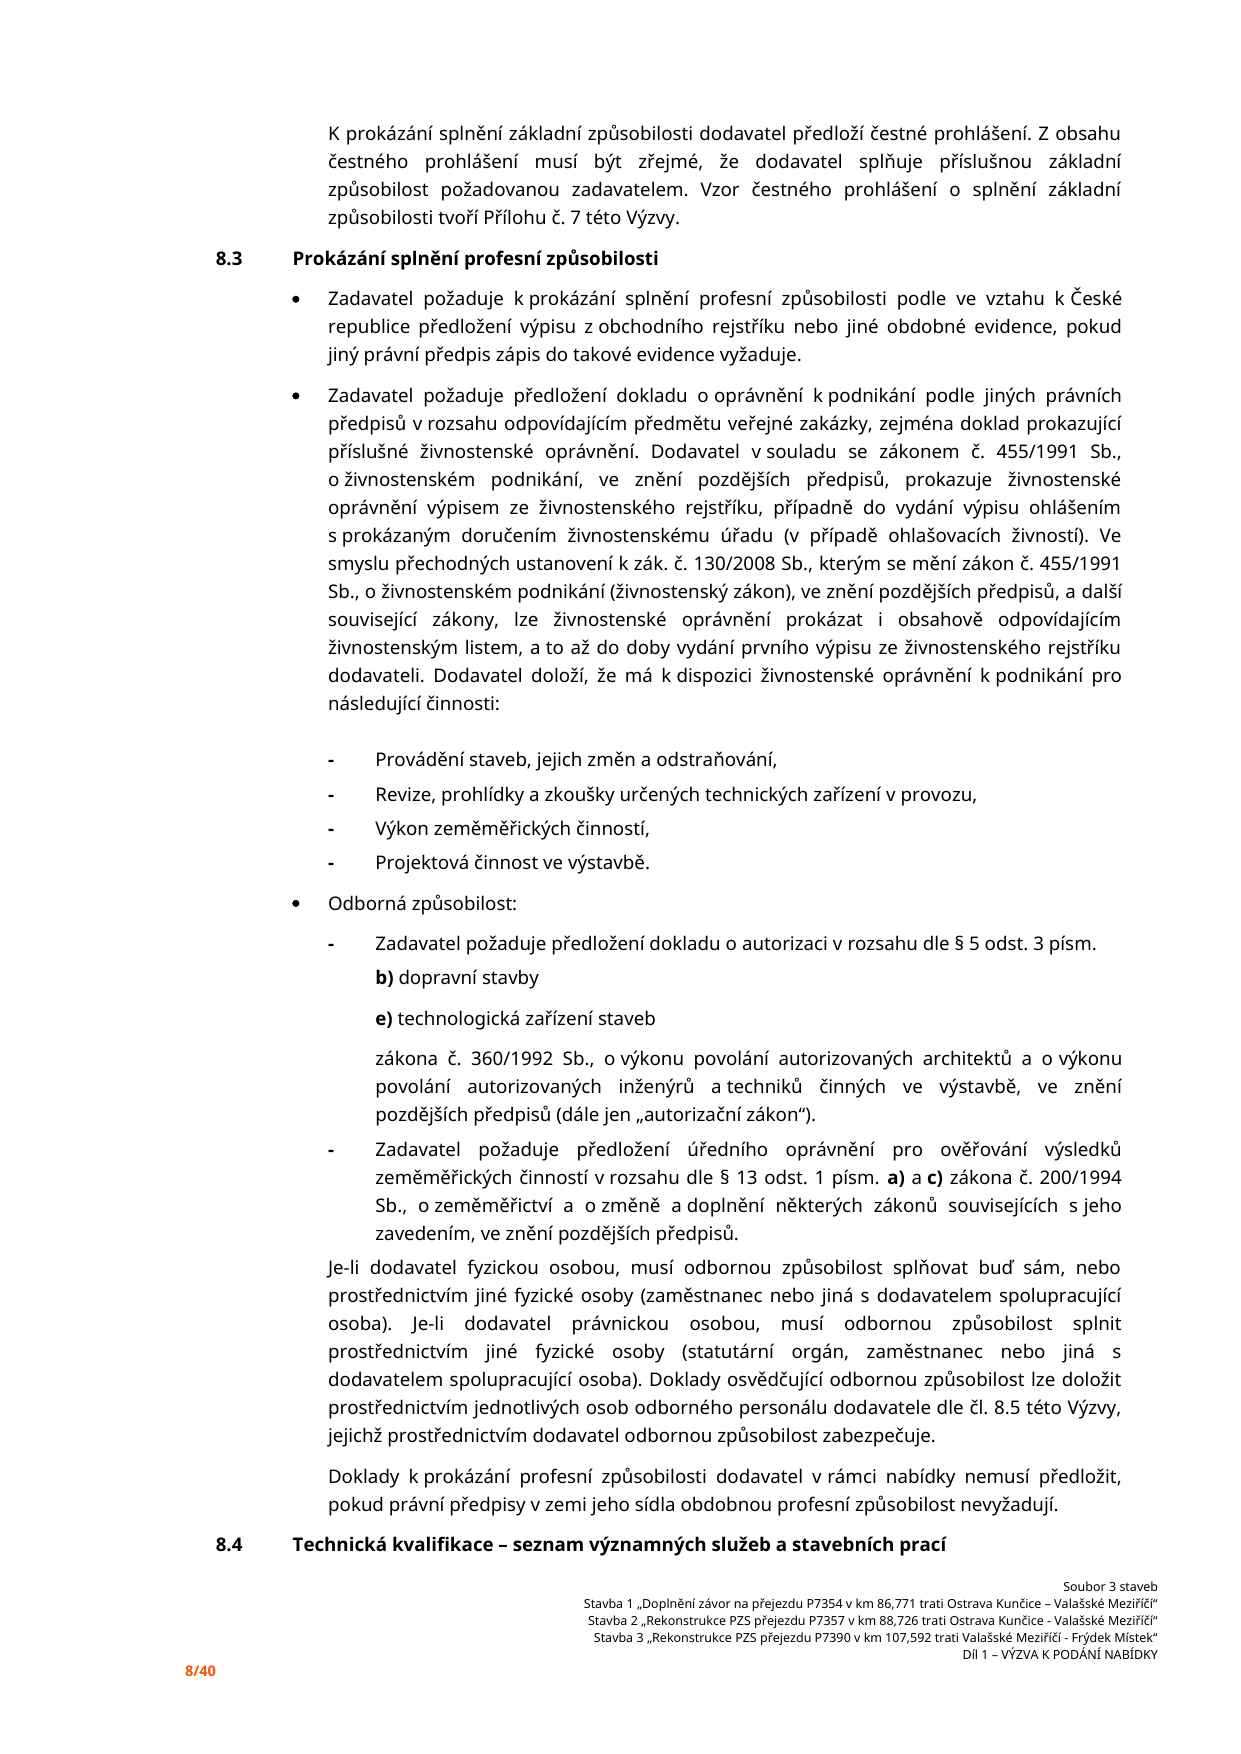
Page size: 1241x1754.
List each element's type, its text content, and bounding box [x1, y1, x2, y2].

text Doklady k prokázání profesní způsobilosti dodavatel v rámci nabídky nemusí předložit, pokud právní předpisy v zemi jeho sídla obdobnou profesní způsobilost nevyžadují. [328, 1463, 1122, 1517]
list e) technologická zařízení staveb [339, 1005, 1122, 1031]
text Výkon zeměměřických činností, [328, 815, 1122, 841]
text Zadavatel požaduje k prokázání splnění profesní způsobilosti podle ve vztahu k České republice předložení výpisu z obchodního rejstříku nebo jiné obdobné evidence, pokud jiný právní předpis zápis do takové evidence vyžaduje. [292, 286, 1122, 367]
list b) dopravní stavby [339, 965, 1122, 990]
text Provádění staveb, jejich změn a odstraňování, [328, 747, 1122, 772]
text Technická kvalifikace – seznam významných služeb a stavebních prací [216, 1532, 1122, 1557]
text Revize, prohlídky a zkoušky určených technických zařízení v provozu, [328, 781, 1122, 806]
text Zadavatel požaduje předložení dokladu o autorizaci v rozsahu dle § 5 odst. 3 písm. [328, 930, 1122, 956]
text Prokázání splnění profesní způsobilosti [216, 245, 1122, 271]
text Projektová činnost ve výstavbě. [328, 849, 1122, 875]
list zákona č. 360/1992 Sb., o výkonu povolání autorizovaných architektů a o výkonu povolání autorizovaných inženýrů a techniků činných ve výstavbě, ve znění pozdějších předpisů (dále jen „autorizační zákon“). [375, 1046, 1122, 1127]
text Je-li dodavatel fyzickou osobou, musí odbornou způsobilost splňovat buď sám, nebo prostřednictvím jiné fyzické osoby (zaměstnanec nebo jiná s dodavatelem spolupracující osoba). Je-li dodavatel právnickou osobou, musí odbornou způsobilost splnit prostřednictvím jiné fyzické osoby (statutární orgán, zaměstnanec nebo jiná s dodavatelem spolupracující osoba). Doklady osvědčující odbornou způsobilost lze doložit prostřednictvím jednotlivých osob odborného personálu dodavatele dle čl. 8.5 této Výzvy, jejichž prostřednictvím dodavatel odbornou způsobilost zabezpečuje. [328, 1254, 1122, 1448]
text Zadavatel požaduje předložení dokladu o oprávnění k podnikání podle jiných právních předpisů v rozsahu odpovídajícím předmětu veřejné zakázky, zejména doklad prokazující příslušné živnostenské oprávnění. Dodavatel v souladu se zákonem č. 455/1991 Sb., o živnostenském podnikání, ve znění pozdějších předpisů, prokazuje živnostenské oprávnění výpisem ze živnostenského rejstříku, případně do vydání výpisu ohlášením s prokázaným doručením živnostenskému úřadu (v případě ohlašovacích živností). Ve smyslu přechodných ustanovení k zák. č. 130/2008 Sb., kterým se mění zákon č. 455/1991 Sb., o živnostenském podnikání (živnostenský zákon), ve znění pozdějších předpisů, a další související zákony, lze živnostenské oprávnění prokázat i obsahově odpovídajícím živnostenským listem, a to až do doby vydání prvního výpisu ze živnostenského rejstříku dodavateli. Dodavatel doloží, že má k dispozici živnostenské oprávnění k podnikání pro následující činnosti: [292, 382, 1122, 716]
text Odborná způsobilost: [292, 890, 1122, 915]
text K prokázání splnění základní způsobilosti dodavatel předloží čestné prohlášení. Z obsahu čestného prohlášení musí být zřejmé, že dodavatel splňuje příslušnou základní způsobilost požadovanou zadavatelem. Vzor čestného prohlášení o splnění základní způsobilosti tvoří Přílohu č. 7 této Výzvy. [328, 121, 1122, 230]
text Zadavatel požaduje předložení úředního oprávnění pro ověřování výsledků zeměměřických činností v rozsahu dle § 13 odst. 1 písm. a) a c) zákona č. 200/1994 Sb., o zeměměřictví a o změně a doplnění některých zákonů souvisejících s jeho zavedením, ve znění pozdějších předpisů. [328, 1136, 1122, 1246]
